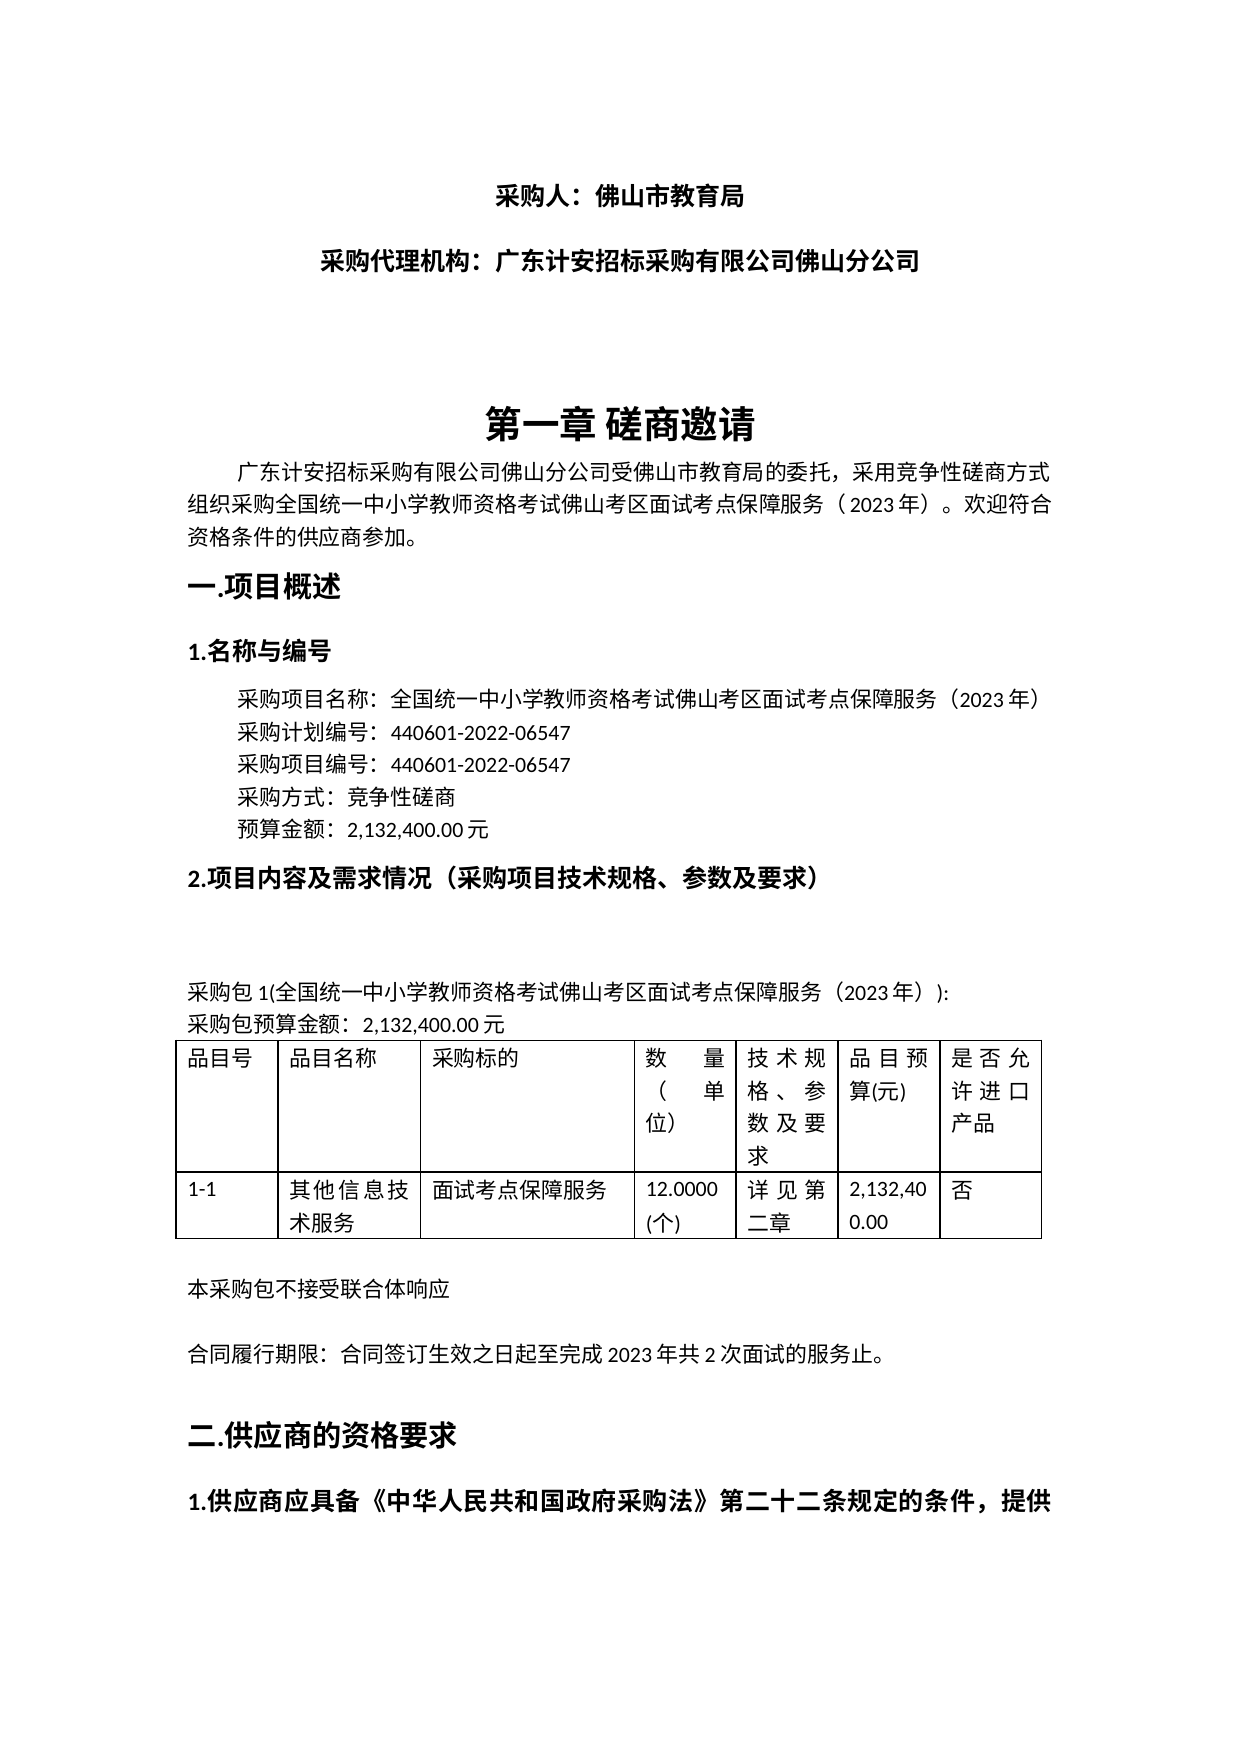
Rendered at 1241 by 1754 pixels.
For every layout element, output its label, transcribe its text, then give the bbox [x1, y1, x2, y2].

table_cell 12.0000(个) [635, 1173, 735, 1238]
text 采购包预算金额：2,132,400.00元 [187, 1007, 1053, 1039]
text 采购项目编号：440601-2022-06547 [187, 747, 1053, 779]
text 采购项目名称：全国统一中小学教师资格考试佛山考区面试考点保障服务（2023年） [187, 682, 1053, 714]
text 采购人：佛山市教育局 [187, 162, 1053, 227]
table_header 品目预算(元) [839, 1041, 939, 1171]
text 第一章 磋商邀请 [187, 389, 1053, 454]
text 2.项目内容及需求情况（采购项目技术规格、参数及要求） [187, 844, 1053, 909]
text 合同履行期限：合同签订生效之日起至完成2023年共2次面试的服务止。 [187, 1337, 1053, 1369]
table_header 品目名称 [279, 1041, 420, 1171]
text 一.项目概述 [187, 552, 1053, 617]
text 1.名称与编号 [187, 617, 1053, 682]
table_cell 详见第二章 [737, 1173, 837, 1238]
table_header 采购标的 [421, 1041, 634, 1171]
text 二.供应商的资格要求 [187, 1402, 1053, 1467]
text 采购计划编号：440601-2022-06547 [187, 714, 1053, 747]
table_cell 2,132,400.00 [839, 1173, 939, 1238]
text 预算金额：2,132,400.00元 [187, 812, 1053, 844]
table_cell 1-1 [177, 1173, 277, 1238]
table_cell 其他信息技术服务 [279, 1173, 420, 1238]
table_header 技术规格、参数及要求 [737, 1041, 837, 1171]
table_header 数量（单位） [635, 1041, 735, 1171]
text 采购包1(全国统一中小学教师资格考试佛山考区面试考点保障服务（2023年）): [187, 974, 1053, 1007]
table_header 是否允许进口产品 [941, 1041, 1041, 1171]
text 采购方式：竞争性磋商 [187, 779, 1053, 812]
text 本采购包不接受联合体响应 [187, 1272, 1053, 1304]
table_header 品目号 [177, 1041, 277, 1171]
table_cell 面试考点保障服务 [421, 1173, 634, 1238]
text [187, 1467, 1053, 1532]
table_cell 否 [941, 1173, 1041, 1238]
text 采购代理机构：广东计安招标采购有限公司佛山分公司 [187, 227, 1053, 292]
text 广东计安招标采购有限公司佛山分公司受佛山市教育局的委托，采用竞争性磋商方式组织采购全国统一中小学教师资格考试佛山考区面试考点保障服务（2023年）。欢迎符合资格条件的供应商参加。 [187, 454, 1053, 552]
